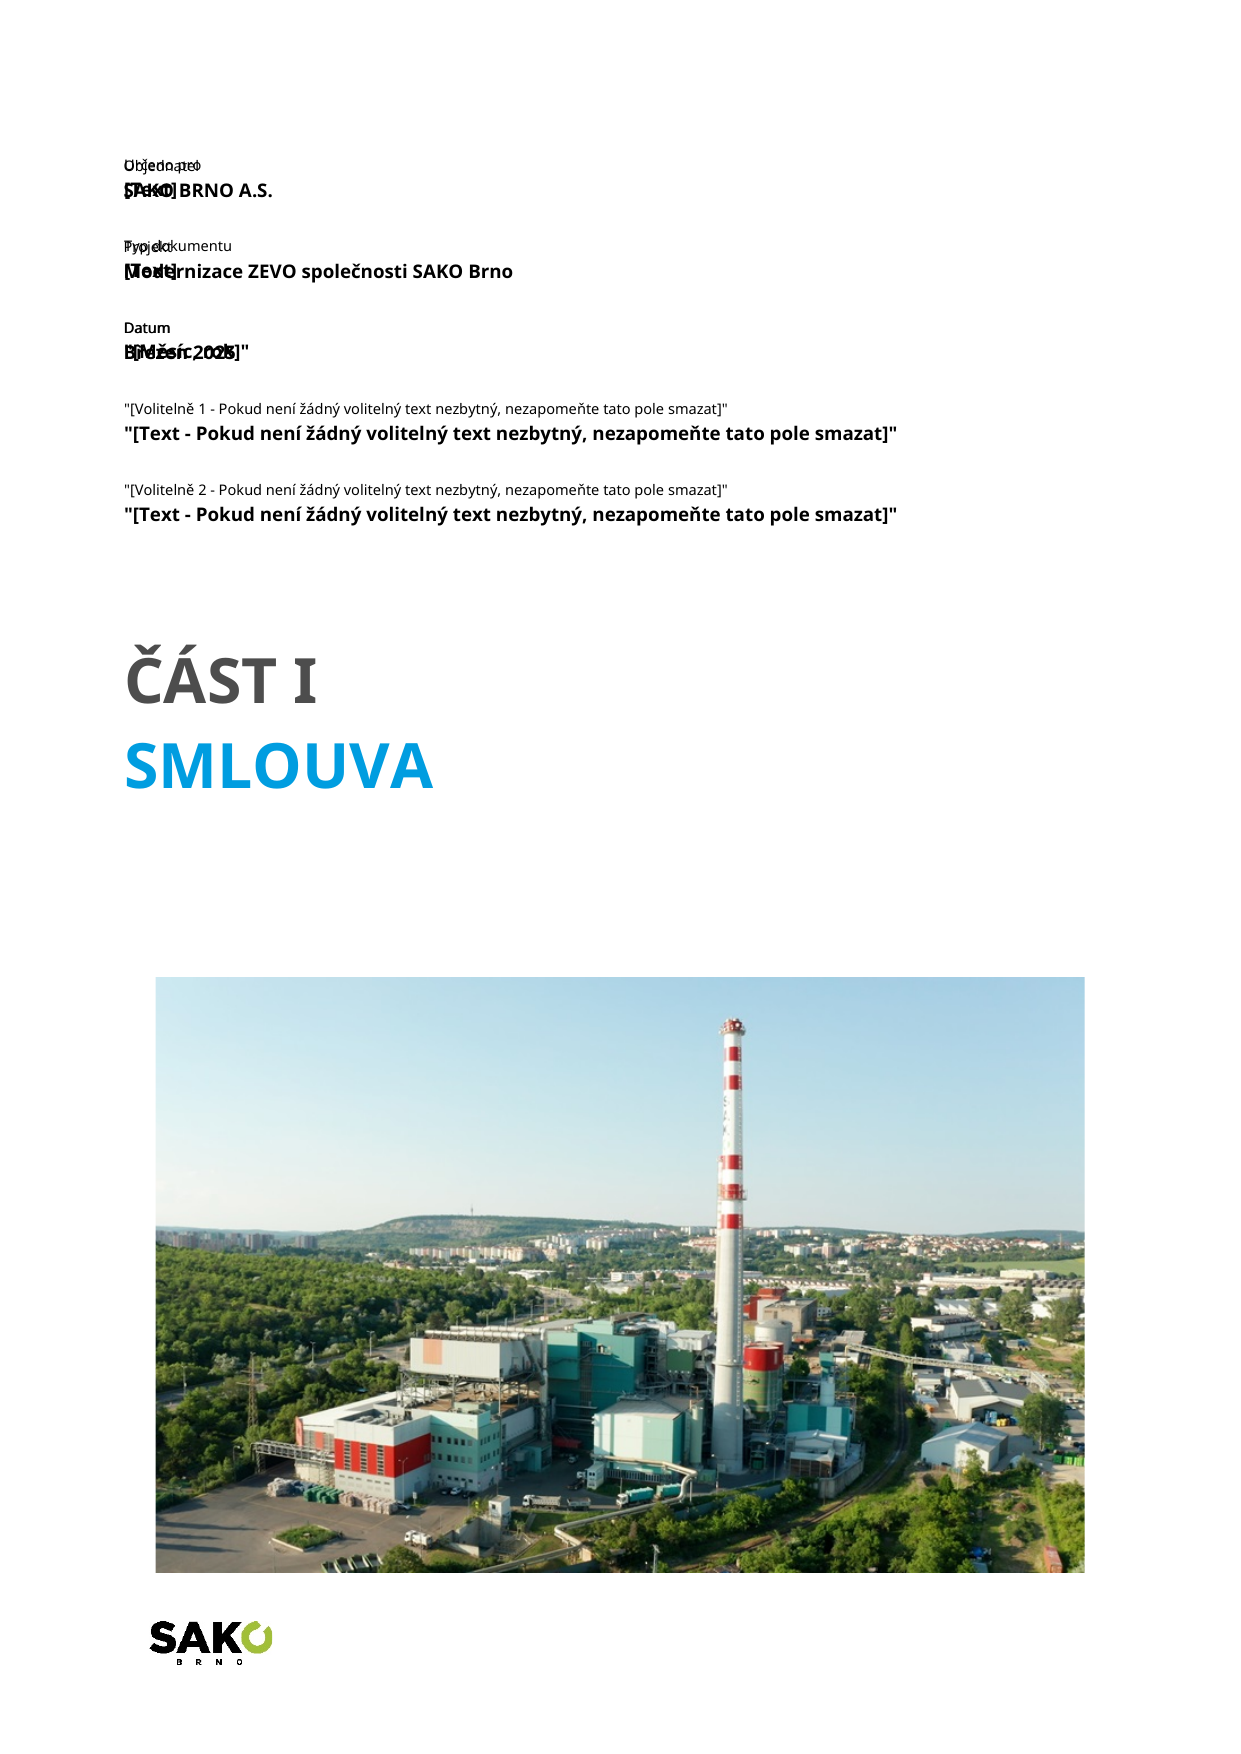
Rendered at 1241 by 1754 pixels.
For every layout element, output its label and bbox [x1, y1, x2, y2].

picture [149, 1621, 273, 1665]
picture [155, 977, 1085, 1573]
